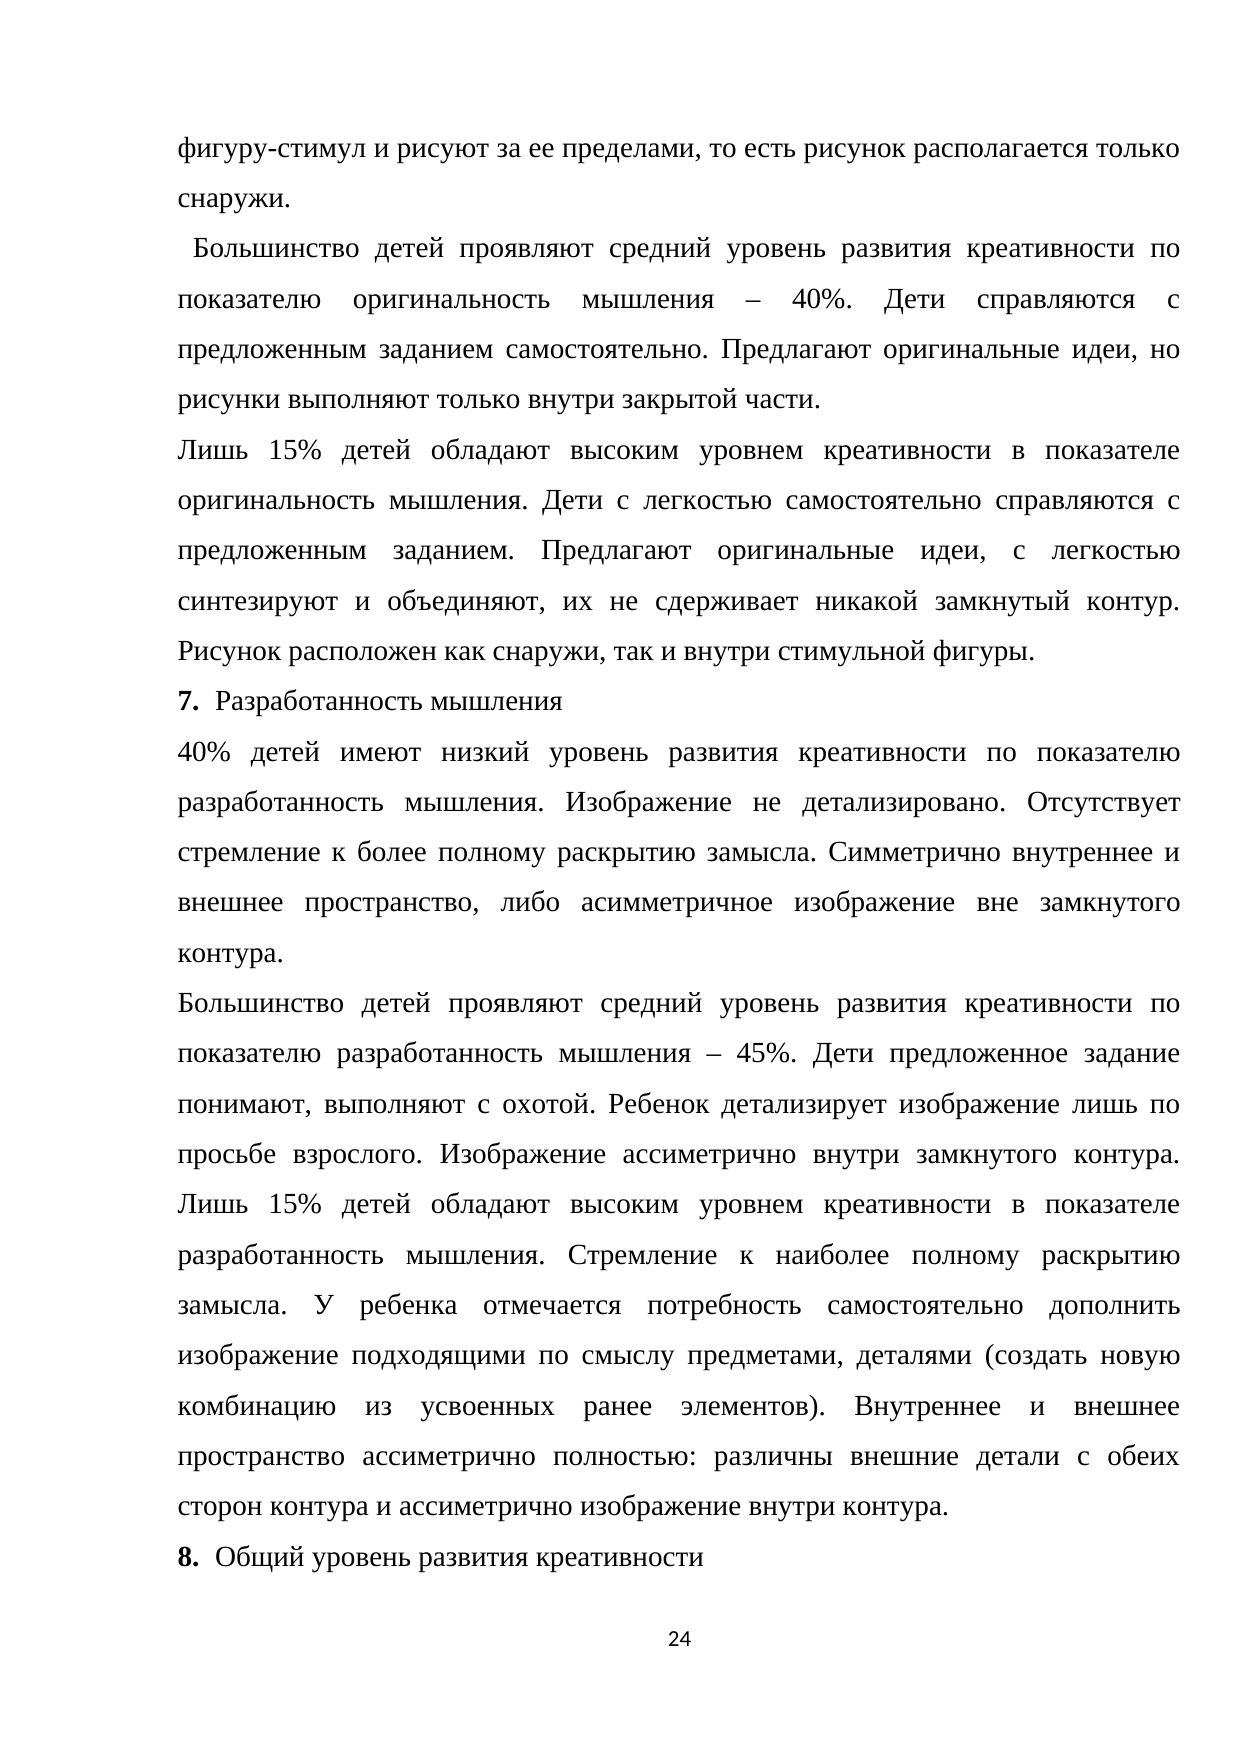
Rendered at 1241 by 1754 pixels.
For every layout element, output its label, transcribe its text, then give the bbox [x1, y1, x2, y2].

list Общий уровень развития креативности [177, 1539, 1181, 1572]
text Большинство детей проявляют средний уровень развития креативности по показателю разработанность мышления – 45%. Дети предложенное задание понимают, выполняют с охотой. Ребенок детализирует изображение лишь по просьбе взрослого. Изображение ассиметрично внутри замкнутого контура. Лишь 15% детей обладают высоким уровнем креативности в показателе разработанность мышления. Стремление к наиболее полному раскрытию замысла. У ребенка отмечается потребность самостоятельно дополнить изображение подходящими по смыслу предметами, деталями (создать новую комбинацию из усвоенных ранее элементов). Внутреннее и внешнее пространство ассиметрично полностью: различны внешние детали с обеих сторон контура и ассиметрично изображение внутри контура. [177, 985, 1181, 1522]
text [177, 130, 1181, 214]
list Разработанность мышления [177, 683, 1181, 717]
text Большинство детей проявляют средний уровень развития креативности по показателю оригинальность мышления – 40%. Дети справляются с предложенным заданием самостоятельно. Предлагают оригинальные идеи, но рисунки выполняют только внутри закрытой части. [177, 231, 1181, 415]
text Лишь 15% детей обладают высоким уровнем креативности в показателе оригинальность мышления. Дети с легкостью самостоятельно справляются с предложенным заданием. Предлагают оригинальные идеи, с легкостью синтезируют и объединяют, их не сдерживает никакой замкнутый контур. Рисунок расположен как снаружи, так и внутри стимульной фигуры. [177, 432, 1181, 667]
text 40% детей имеют низкий уровень развития креативности по показателю разработанность мышления. Изображение не детализировано. Отсутствует стремление к более полному раскрытию замысла. Симметрично внутреннее и внешнее пространство, либо асимметричное изображение вне замкнутого контура. [177, 734, 1181, 968]
